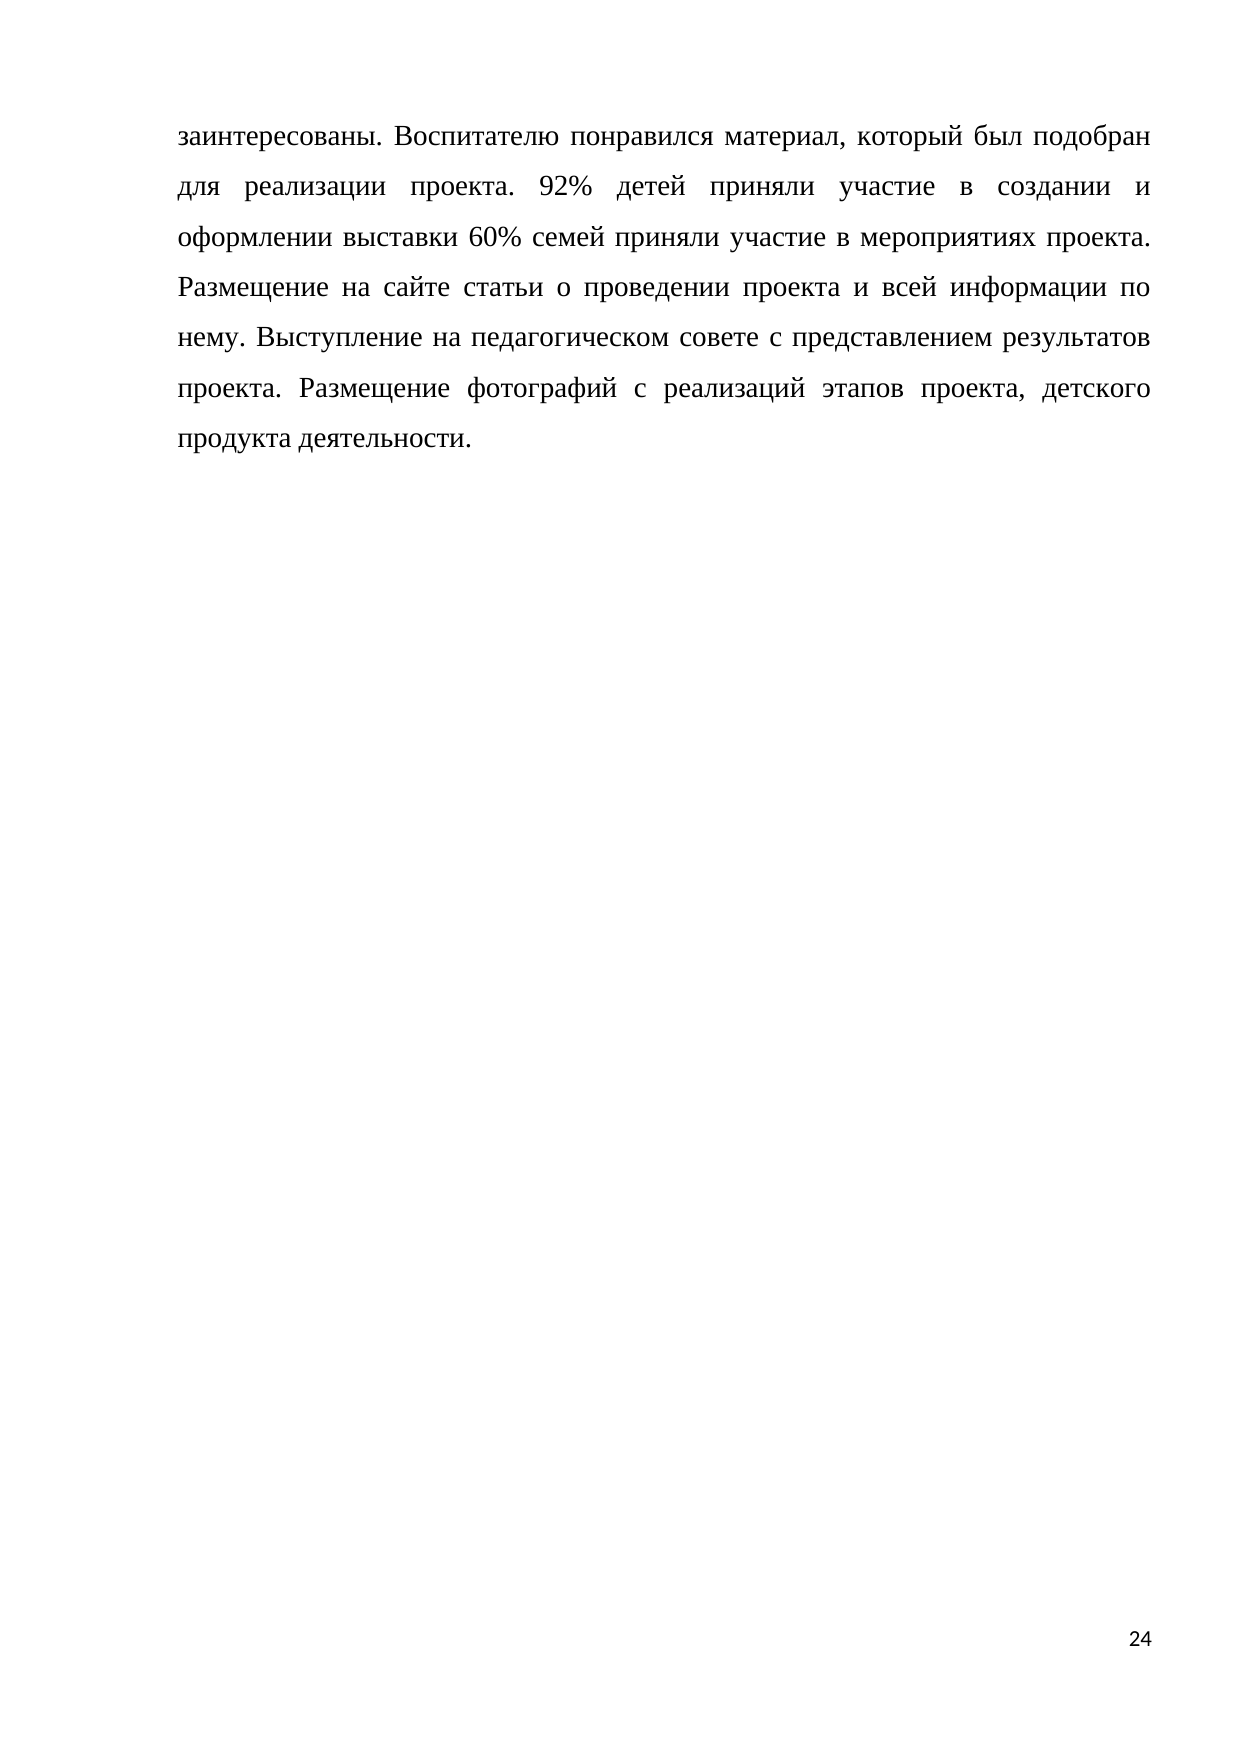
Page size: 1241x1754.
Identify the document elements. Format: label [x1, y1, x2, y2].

text [177, 118, 1152, 453]
